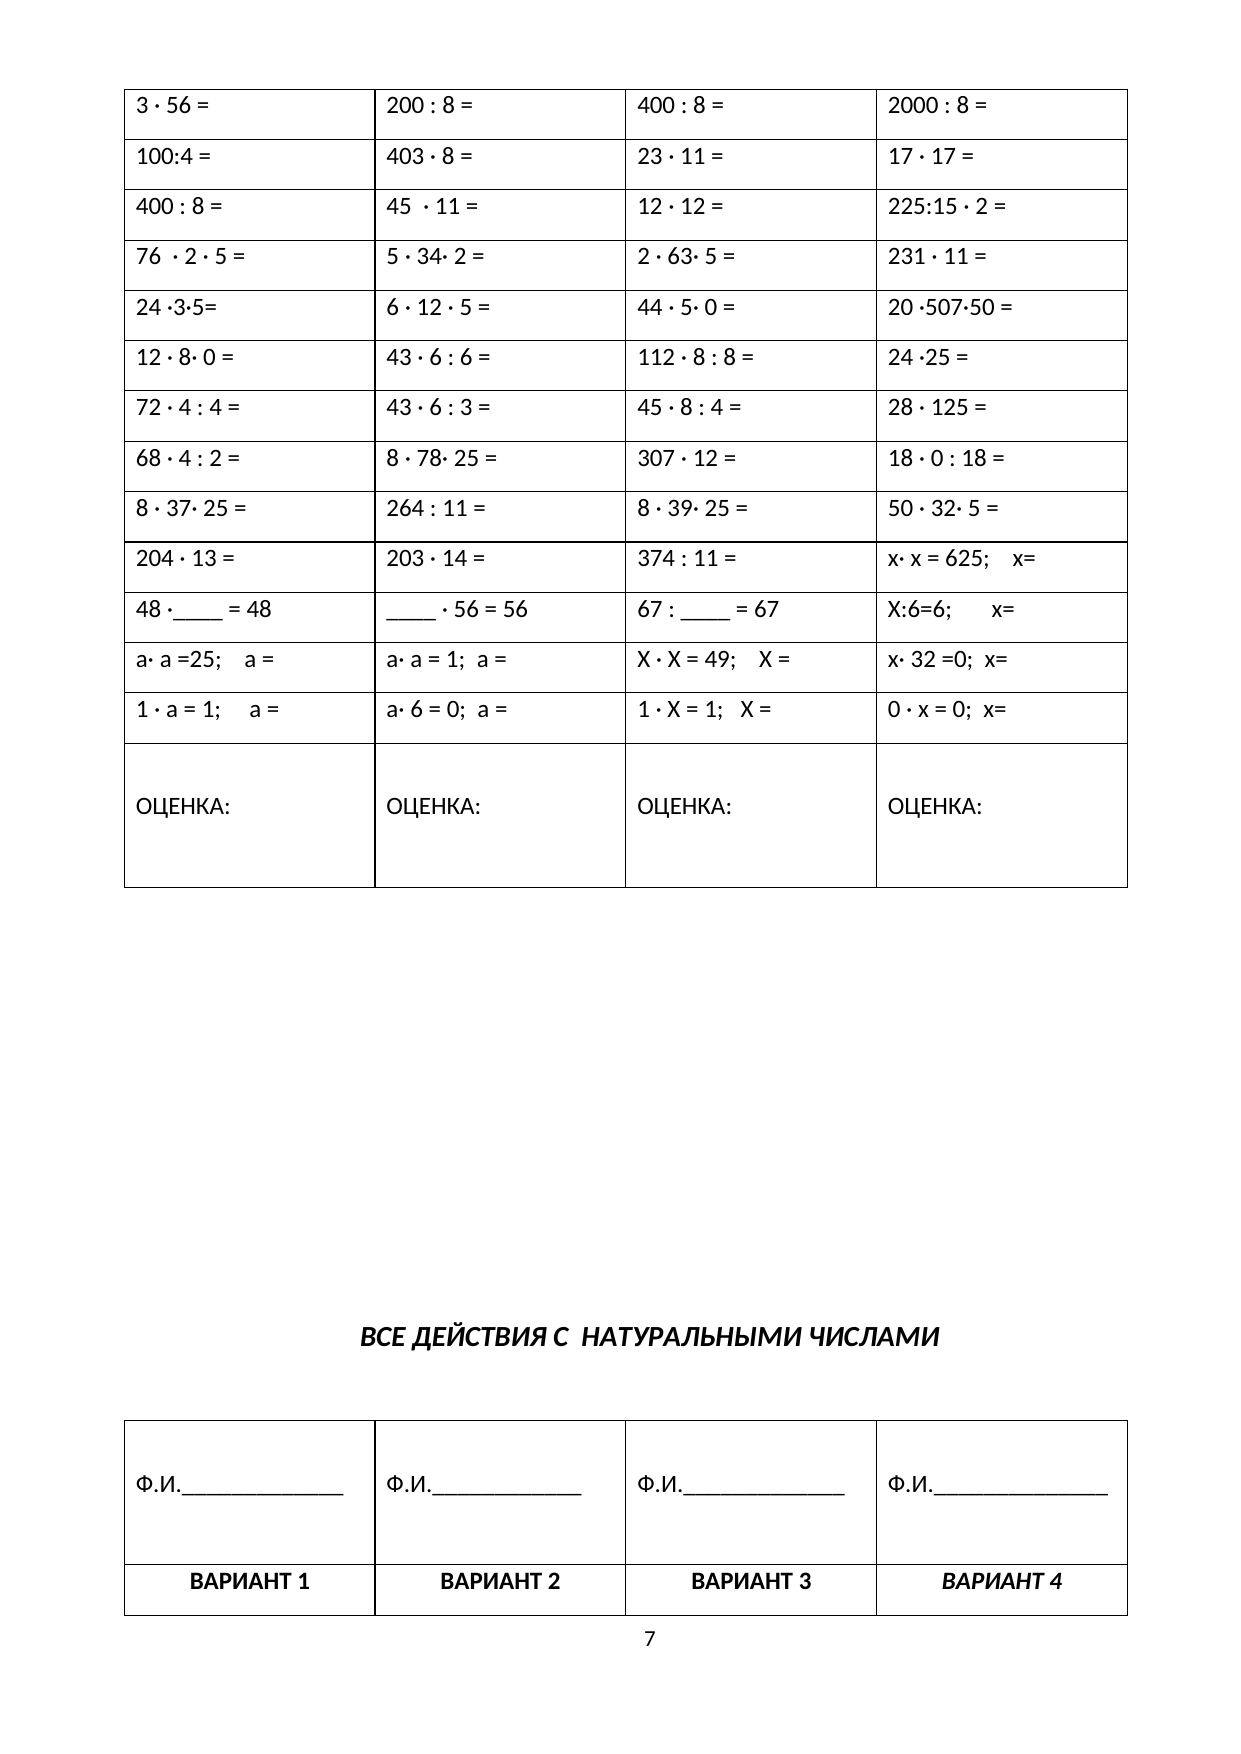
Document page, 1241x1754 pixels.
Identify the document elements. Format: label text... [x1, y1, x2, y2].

table_cell 100:4 = [125, 140, 374, 189]
table_cell 374 : 11 = [626, 543, 876, 592]
table_cell 24 ·3·5= [125, 291, 374, 340]
table_cell ВАРИАНТ 4 [877, 1565, 1127, 1614]
table_cell 231 · 11 = [877, 241, 1127, 290]
table_cell 8 · 37· 25 = [125, 492, 374, 541]
table_cell ВАРИАНТ 2 [376, 1565, 625, 1614]
table_cell 28 · 125 = [877, 391, 1127, 441]
table_cell ОЦЕНКА: [626, 744, 876, 887]
table_header Ф.И._____________ [125, 1421, 374, 1564]
table_cell 17 · 17 = [877, 140, 1127, 189]
table_cell 5 · 34· 2 = [376, 241, 625, 290]
table_cell 43 · 6 : 3 = [376, 391, 625, 441]
table_cell 400 : 8 = [125, 190, 374, 239]
table_cell 225:15 · 2 = [877, 190, 1127, 239]
table_cell 23 · 11 = [626, 140, 876, 189]
table_cell 307 · 12 = [626, 442, 876, 491]
table_cell Х:6=6; х= [877, 593, 1127, 642]
table_cell 1 · Х = 1; Х = [626, 693, 876, 743]
table_cell 403 · 8 = [376, 140, 625, 189]
table_cell ВАРИАНТ 1 [125, 1565, 374, 1614]
table_cell 112 · 8 : 8 = [626, 341, 876, 390]
table_cell ВАРИАНТ 3 [626, 1565, 876, 1614]
table_cell Х · Х = 49; Х = [626, 643, 876, 692]
table_header Ф.И._____________ [626, 1421, 876, 1564]
table_cell 76 · 2 · 5 = [125, 241, 374, 290]
table_cell 72 · 4 : 4 = [125, 391, 374, 441]
table_cell 43 · 6 : 6 = [376, 341, 625, 390]
table_cell 6 · 12 · 5 = [376, 291, 625, 340]
table_cell 48 ·____ = 48 [125, 593, 374, 642]
table_cell х· 32 =0; х= [877, 643, 1127, 692]
table_cell 200 : 8 = [376, 90, 625, 139]
text ВСЕ ДЕЙСТВИЯ С НАТУРАЛЬНЫМИ ЧИСЛАМИ [148, 1318, 1152, 1354]
table_cell 2000 : 8 = [877, 90, 1127, 139]
table_cell х· х = 625; х= [877, 543, 1127, 592]
table_cell 1 · а = 1; а = [125, 693, 374, 743]
table_cell а· а = 1; а = [376, 643, 625, 692]
table_cell 12 · 12 = [626, 190, 876, 239]
table_cell а· а =25; а = [125, 643, 374, 692]
table_cell 45 · 11 = [376, 190, 625, 239]
table_cell 8 · 78· 25 = [376, 442, 625, 491]
table_cell ОЦЕНКА: [877, 744, 1127, 887]
table_cell ОЦЕНКА: [125, 744, 374, 887]
table_cell ____ · 56 = 56 [376, 593, 625, 642]
table_cell 24 ·25 = [877, 341, 1127, 390]
table_cell 18 · 0 : 18 = [877, 442, 1127, 491]
table_header Ф.И.____________ [376, 1421, 625, 1564]
table_cell 264 : 11 = [376, 492, 625, 541]
table_cell 400 : 8 = [626, 90, 876, 139]
table_cell 12 · 8· 0 = [125, 341, 374, 390]
table_cell 45 · 8 : 4 = [626, 391, 876, 441]
table_cell 20 ·507·50 = [877, 291, 1127, 340]
table_cell 2 · 63· 5 = [626, 241, 876, 290]
table_cell ОЦЕНКА: [376, 744, 625, 887]
table_cell 203 · 14 = [376, 543, 625, 592]
table_cell 3 · 56 = [125, 90, 374, 139]
table_cell 67 : ____ = 67 [626, 593, 876, 642]
table_cell 50 · 32· 5 = [877, 492, 1127, 541]
table_cell 44 · 5· 0 = [626, 291, 876, 340]
table_cell 68 · 4 : 2 = [125, 442, 374, 491]
table_cell 8 · 39· 25 = [626, 492, 876, 541]
table_cell а· 6 = 0; а = [376, 693, 625, 743]
table_cell 204 · 13 = [125, 543, 374, 592]
table_cell 0 · х = 0; х= [877, 693, 1127, 743]
table_header Ф.И.______________ [877, 1421, 1127, 1564]
